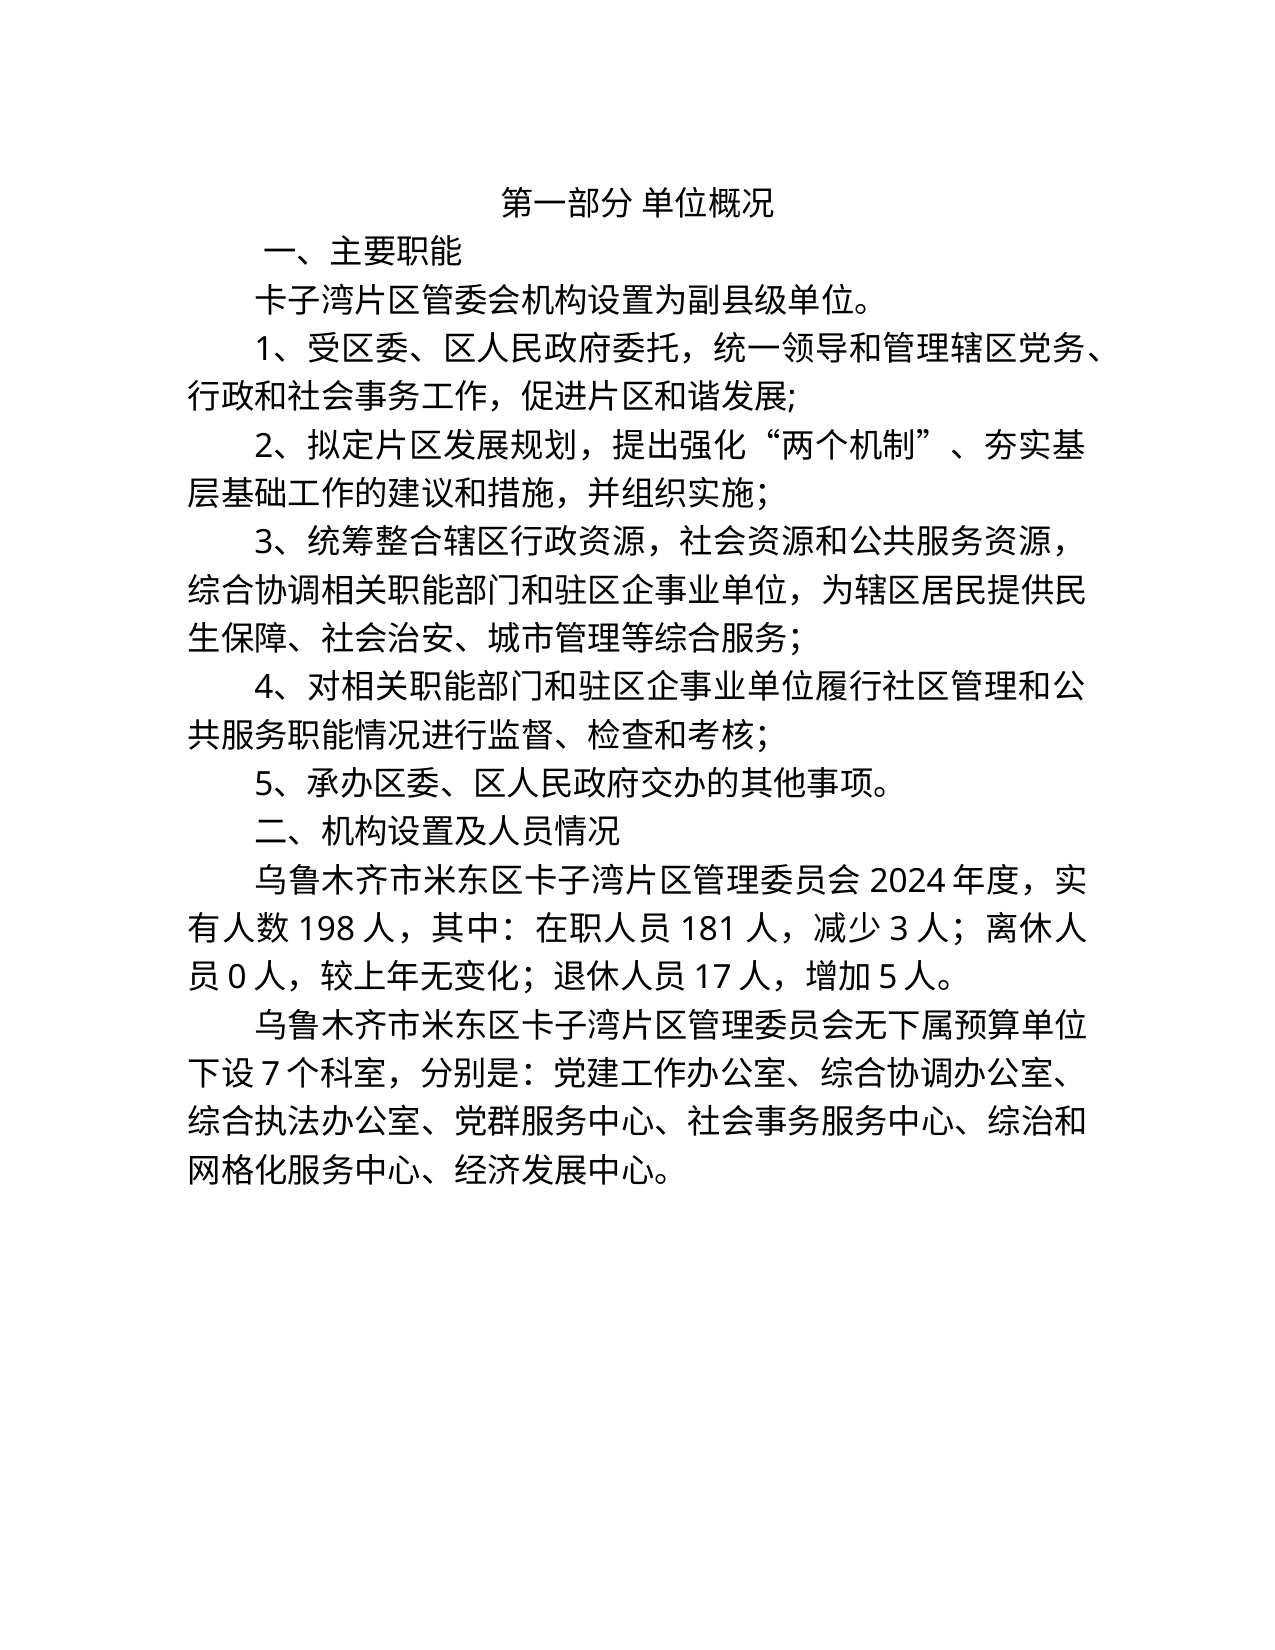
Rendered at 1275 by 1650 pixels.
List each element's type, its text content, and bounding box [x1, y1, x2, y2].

text 4、对相关职能部门和驻区企事业单位履行社区管理和公共服务职能情况进行监督、检查和考核； [187, 660, 1087, 757]
text 第一部分 单位概况 [187, 177, 1087, 225]
text 乌鲁木齐市米东区卡子湾片区管理委员会无下属预算单位，下设7个科室，分别是：党建工作办公室、综合协调办公室、综合执法办公室、党群服务中心、社会事务服务中心、综治和网格化服务中心、经济发展中心。 [187, 999, 1087, 1192]
text 1、受区委、区人民政府委托，统一领导和管理辖区党务、行政和社会事务工作，促进片区和谐发展; [187, 322, 1087, 418]
text 2、拟定片区发展规划，提出强化“两个机制”、夯实基层基础工作的建议和措施，并组织实施； [187, 418, 1087, 515]
text 3、统筹整合辖区行政资源，社会资源和公共服务资源，综合协调相关职能部门和驻区企事业单位，为辖区居民提供民生保障、社会治安、城市管理等综合服务； [187, 515, 1087, 660]
text 卡子湾片区管委会机构设置为副县级单位。 [187, 273, 1087, 322]
text 二、机构设置及人员情况 [187, 805, 1087, 853]
text 5、承办区委、区人民政府交办的其他事项。 [187, 757, 1087, 805]
text 乌鲁木齐市米东区卡子湾片区管理委员会2024年度，实有人数198人，其中：在职人员181人，减少3人；离休人员0人，较上年无变化；退休人员17人，增加5人。 [187, 853, 1087, 999]
text 一、主要职能 [187, 225, 1087, 273]
